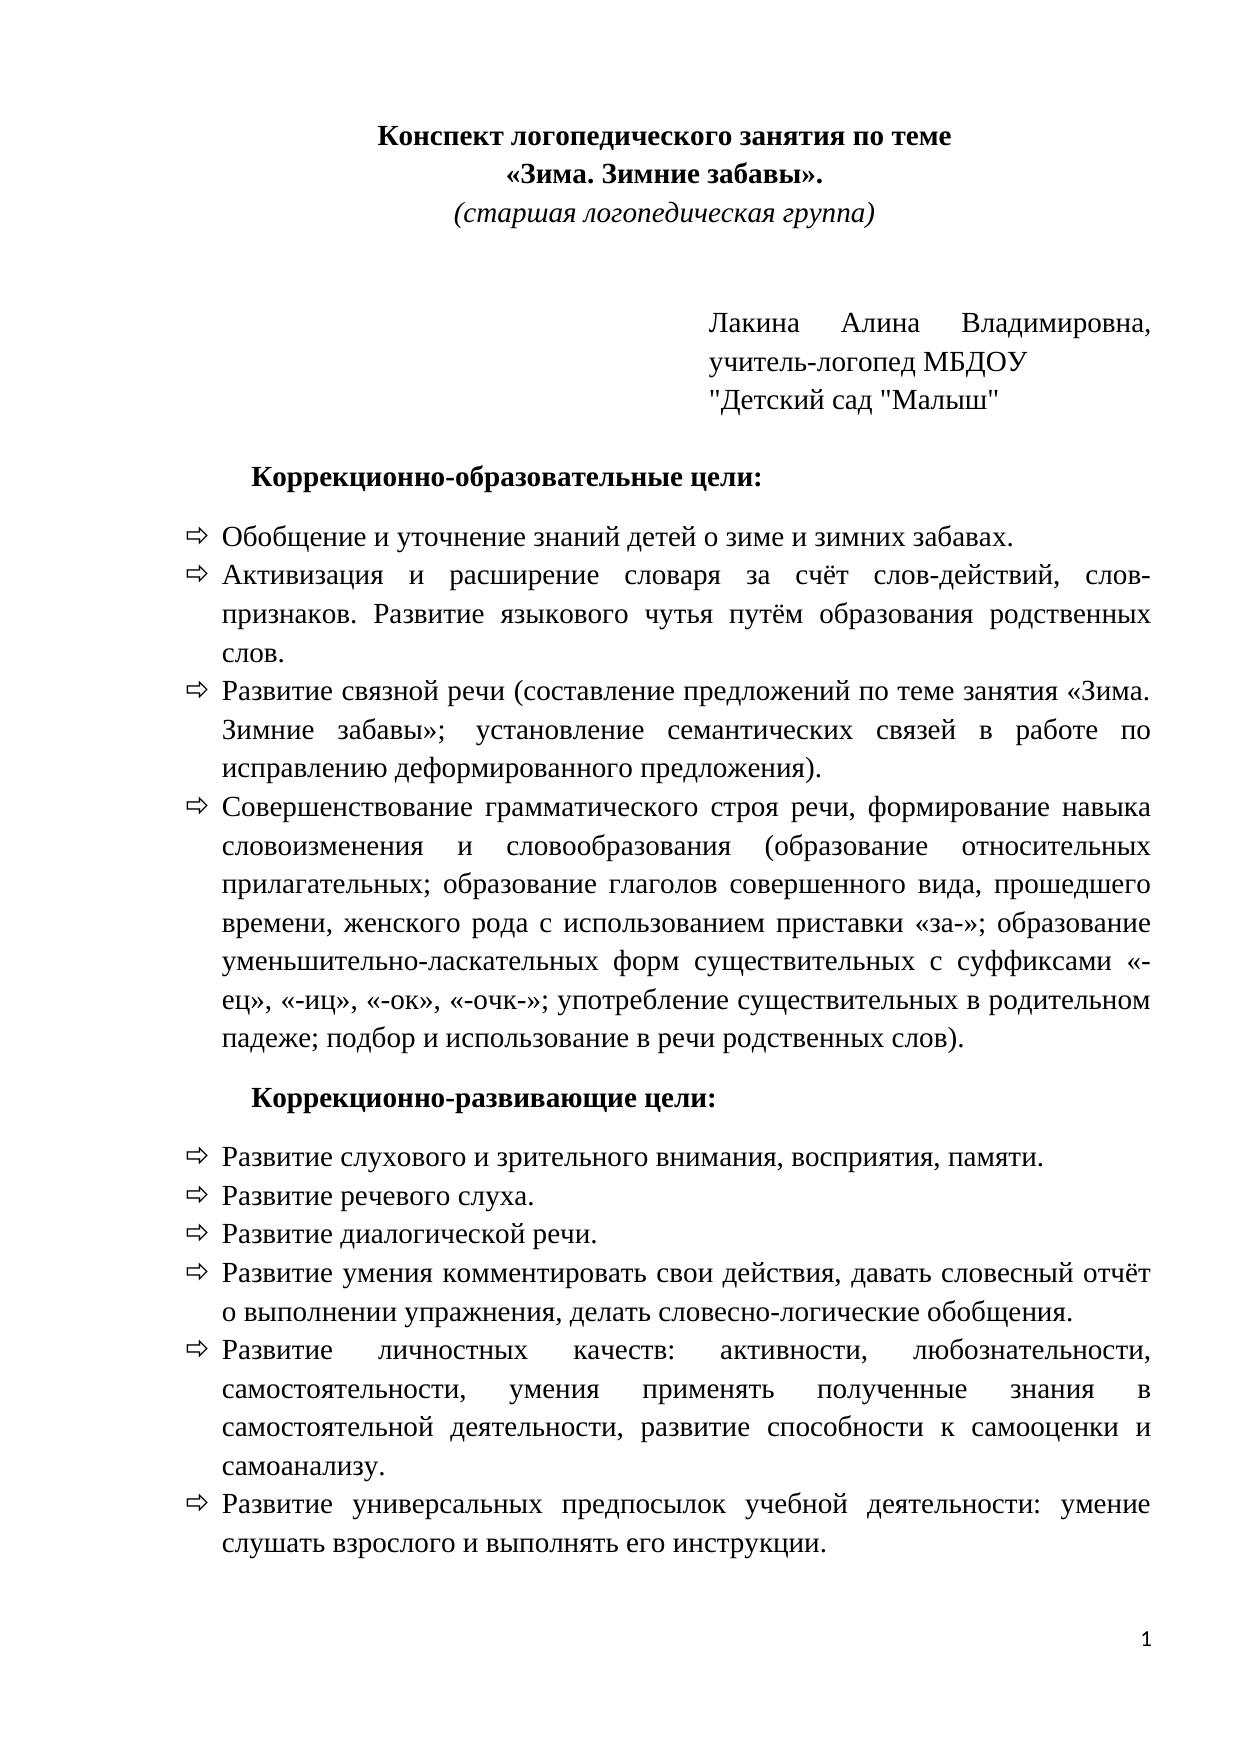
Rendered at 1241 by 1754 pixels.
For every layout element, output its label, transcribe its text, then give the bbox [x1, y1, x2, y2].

text Коррекционно-образовательные цели: [177, 459, 1152, 493]
list Развитие личностных качеств: активности, любознательности, самостоятельности, умения применять полученные знания в самостоятельной деятельности, развитие способности к самооценки и самоанализу. [184, 1332, 1152, 1481]
list Развитие слухового и зрительного внимания, восприятия, памяти. [184, 1139, 1152, 1173]
text Лакина Алина Владимировна, учитель-логопед МБДОУ [709, 272, 1152, 377]
text "Детский сад "Малыш" [709, 382, 1152, 416]
text «Зима. Зимние забавы». [177, 157, 1152, 190]
list Развитие диалогической речи. [184, 1216, 1152, 1250]
text Конспект логопедического занятия по теме [177, 118, 1152, 152]
list Развитие универсальных предпосылок учебной деятельности: умение слушать взрослого и выполнять его инструкции. [184, 1486, 1152, 1559]
text Коррекционно-развивающие цели: [177, 1080, 1152, 1113]
list Развитие речевого слуха. [184, 1178, 1152, 1211]
list Активизация и расширение словаря за счёт слов-действий, слов-признаков. Развитие языкового чутья путём образования родственных слов. [184, 557, 1152, 668]
list Совершенствование грамматического строя речи, формирование навыка словоизменения и словообразования (образование относительных прилагательных; образование глаголов совершенного вида, прошедшего времени, женского рода с использованием приставки «за-»; образование уменьшительно-ласкательных форм существительных с суффиксами «-ец», «-иц», «-ок», «-очк-»; употребление существительных в родительном падеже; подбор и использование в речи родственных слов). [184, 789, 1152, 1054]
text (старшая логопедическая группа) [177, 195, 1152, 229]
list Развитие умения комментировать свои действия, давать словесный отчёт о выполнении упражнения, делать словесно-логические обобщения. [184, 1255, 1152, 1327]
list Обобщение и уточнение знаний детей о зиме и зимних забавах. [184, 519, 1152, 552]
list Развитие связной речи (составление предложений по теме занятия «Зима. Зимние забавы»; установление семантических связей в работе по исправлению деформированного предложения). [184, 673, 1152, 784]
